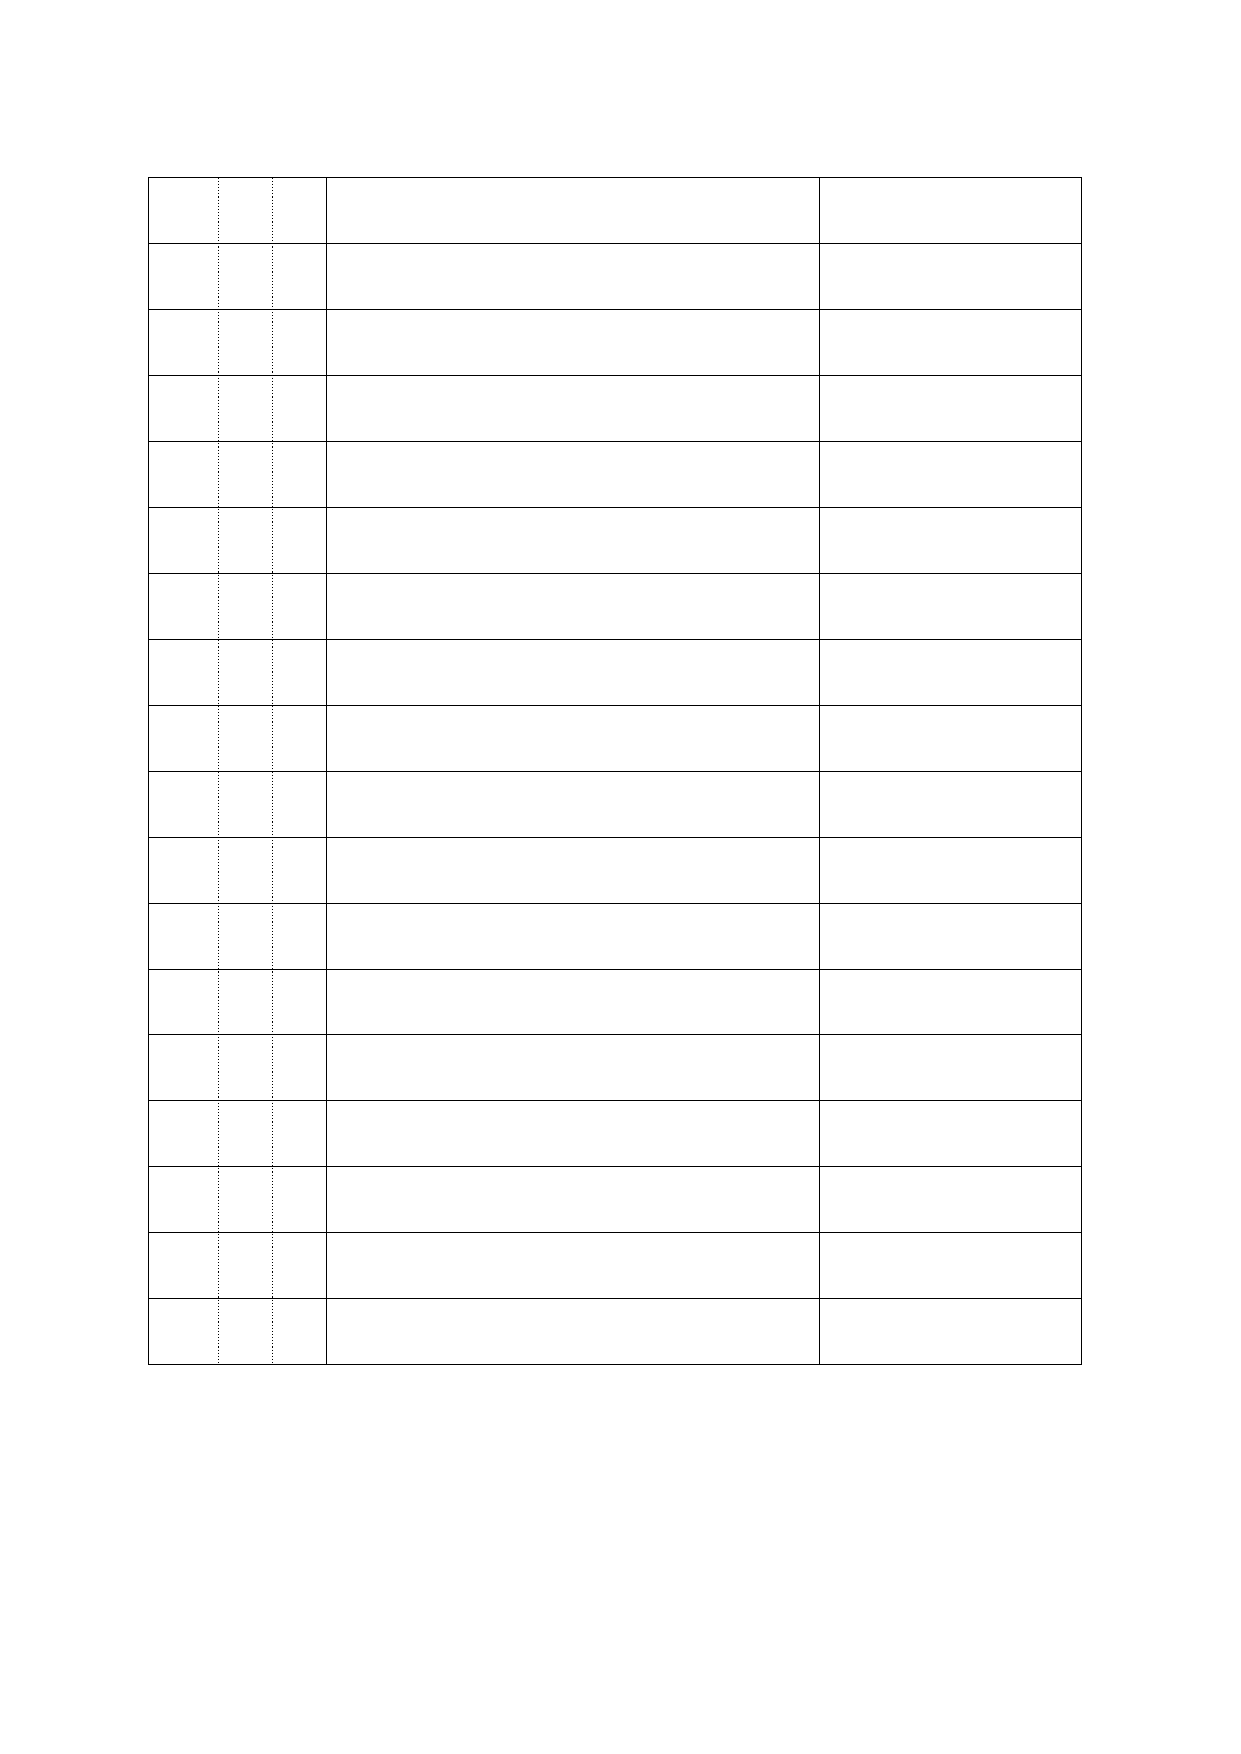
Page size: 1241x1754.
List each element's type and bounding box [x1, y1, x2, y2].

table_cell [149, 1101, 218, 1166]
table_cell [149, 640, 218, 705]
table_cell [218, 310, 272, 375]
table_cell [149, 1035, 218, 1100]
table_cell [149, 178, 218, 243]
table_cell [149, 904, 218, 968]
table_cell [327, 442, 819, 507]
table_cell [218, 838, 272, 902]
table_cell [327, 772, 819, 837]
table_cell [327, 1101, 819, 1166]
table_cell [327, 1167, 819, 1232]
table_cell [273, 904, 326, 968]
table_cell [820, 376, 1081, 441]
table_cell [218, 178, 272, 243]
table_cell [149, 970, 218, 1034]
table_cell [149, 574, 218, 639]
table_cell [273, 1233, 326, 1298]
table_cell [149, 838, 218, 902]
table_cell [218, 1101, 272, 1166]
table_cell [273, 640, 326, 705]
table_cell [149, 1299, 218, 1364]
table_cell [327, 1035, 819, 1100]
table_cell [218, 508, 272, 573]
table_cell [218, 244, 272, 309]
table_cell [273, 838, 326, 902]
table_cell [149, 508, 218, 573]
table_cell [820, 904, 1081, 968]
table_cell [218, 706, 272, 771]
table_cell [327, 970, 819, 1034]
table_cell [820, 1167, 1081, 1232]
table_cell [149, 1233, 218, 1298]
table_cell [149, 310, 218, 375]
table_cell [820, 1101, 1081, 1166]
table_cell [149, 442, 218, 507]
table_cell [273, 508, 326, 573]
table_cell [273, 310, 326, 375]
table_cell [218, 1167, 272, 1232]
table_cell [273, 1035, 326, 1100]
table_cell [273, 244, 326, 309]
table_cell [820, 706, 1081, 771]
table_cell [820, 1299, 1081, 1364]
table_cell [149, 706, 218, 771]
table_cell [273, 706, 326, 771]
table_cell [820, 244, 1081, 309]
table_cell [820, 178, 1081, 243]
table_cell [327, 244, 819, 309]
table_cell [327, 178, 819, 243]
table_cell [820, 640, 1081, 705]
table_cell [820, 1233, 1081, 1298]
table_cell [218, 1233, 272, 1298]
table_cell [273, 1299, 326, 1364]
table_cell [327, 574, 819, 639]
table_cell [273, 1167, 326, 1232]
table_cell [820, 838, 1081, 902]
table_cell [327, 310, 819, 375]
table_cell [820, 508, 1081, 573]
table_cell [218, 1299, 272, 1364]
table_cell [327, 838, 819, 902]
table_cell [327, 706, 819, 771]
table_cell [273, 970, 326, 1034]
table_cell [327, 1299, 819, 1364]
table_cell [273, 178, 326, 243]
table_cell [820, 442, 1081, 507]
table_cell [218, 904, 272, 968]
table_cell [218, 376, 272, 441]
table_cell [149, 376, 218, 441]
table_cell [218, 442, 272, 507]
table_cell [218, 640, 272, 705]
table_cell [327, 1233, 819, 1298]
table_cell [218, 574, 272, 639]
table_cell [327, 508, 819, 573]
table_cell [273, 772, 326, 837]
table_cell [820, 970, 1081, 1034]
table_cell [327, 640, 819, 705]
table_cell [820, 310, 1081, 375]
table_cell [820, 772, 1081, 837]
table_cell [327, 904, 819, 968]
table_cell [327, 376, 819, 441]
table_cell [218, 970, 272, 1034]
table_cell [273, 442, 326, 507]
table_cell [273, 1101, 326, 1166]
table_cell [149, 772, 218, 837]
table_cell [149, 244, 218, 309]
table_cell [820, 1035, 1081, 1100]
table_cell [218, 772, 272, 837]
table_cell [273, 574, 326, 639]
table_cell [149, 1167, 218, 1232]
table_cell [273, 376, 326, 441]
table_cell [218, 1035, 272, 1100]
table_cell [820, 574, 1081, 639]
